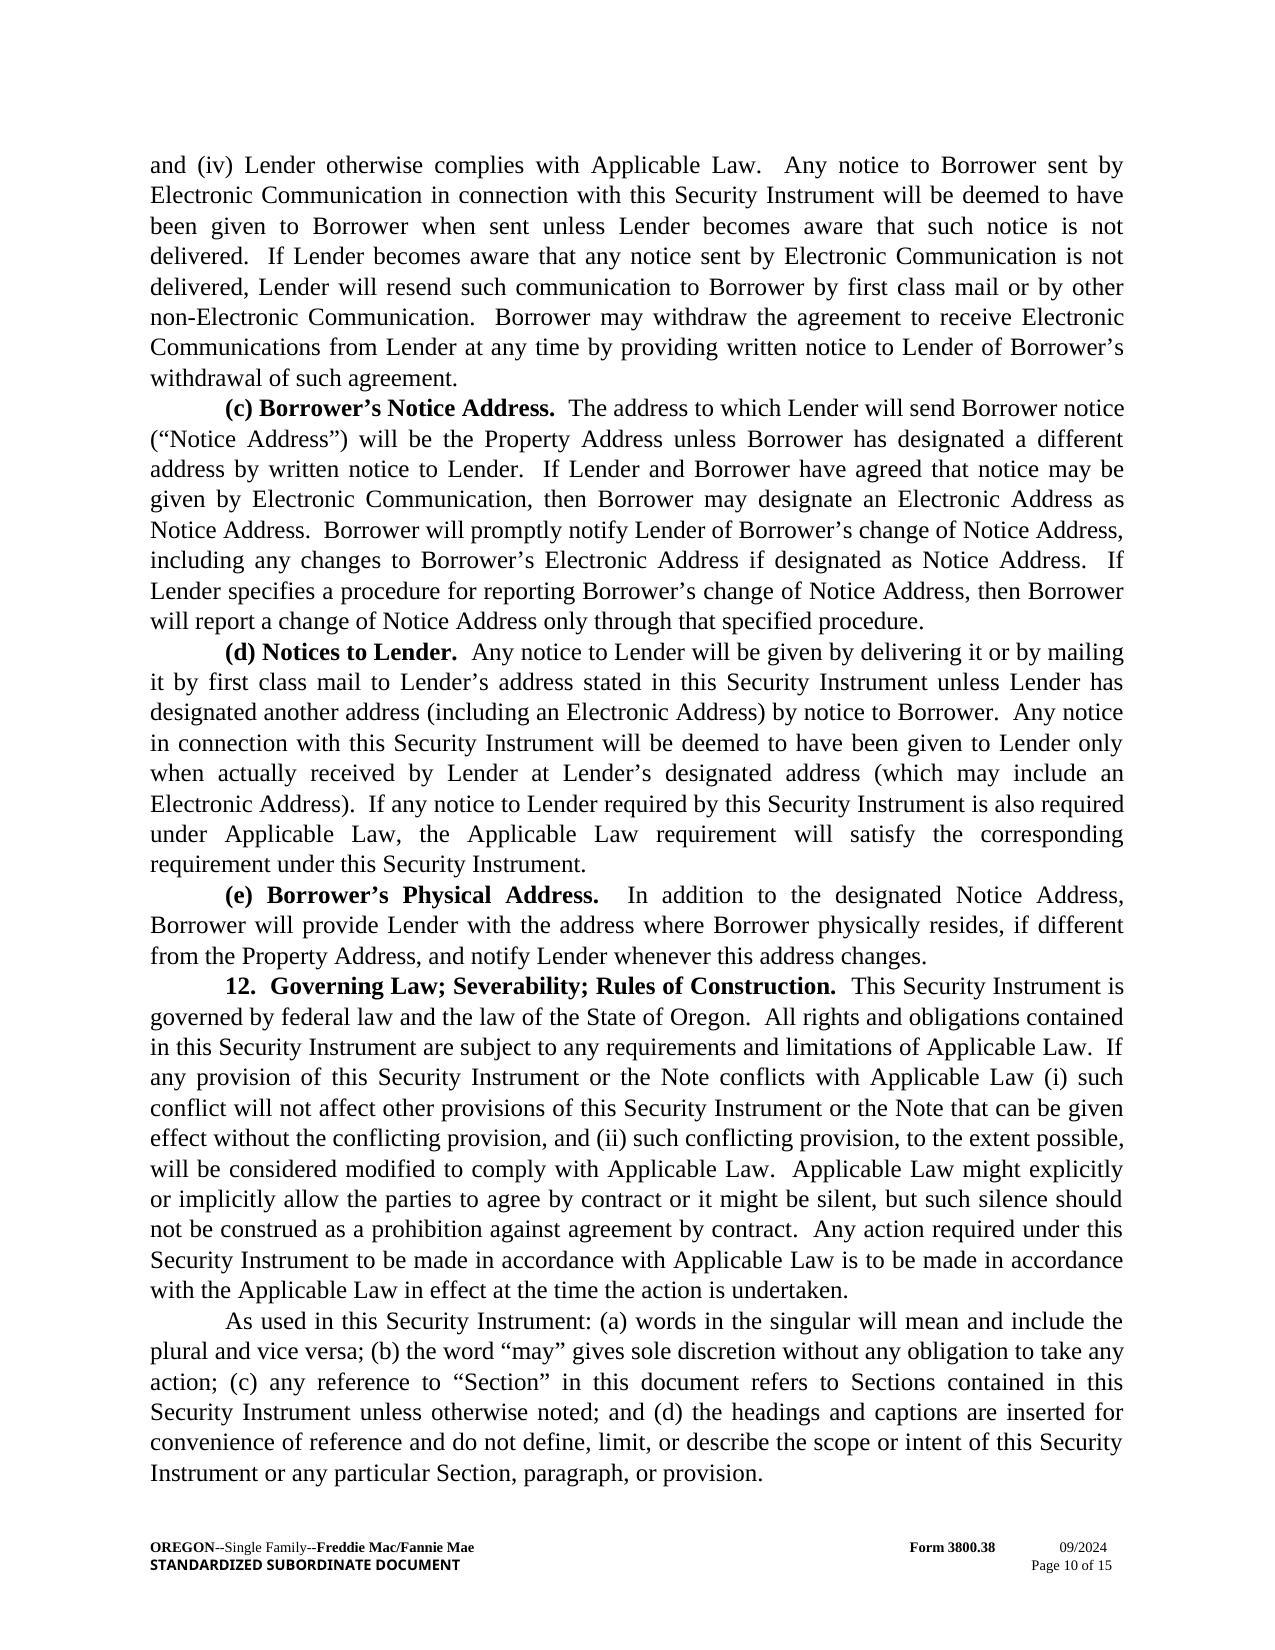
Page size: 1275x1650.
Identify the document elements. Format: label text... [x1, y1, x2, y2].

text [150, 150, 1125, 392]
text As used in this Security Instrument: (a) words in the singular will mean and include the plural and vice versa; (b) the word “may” gives sole discretion without any obligation to take any action; (c) any reference to “Section” in this document refers to Sections contained in this Security Instrument unless otherwise noted; and (d) the headings and captions are inserted for convenience of reference and do not define, limit, or describe the scope or intent of this Security Instrument or any particular Section, paragraph, or provision. [150, 1306, 1125, 1487]
text (c) Borrower’s Notice Address. The address to which Lender will send Borrower notice (“Notice Address”) will be the Property Address unless Borrower has designated a different address by written notice to Lender. If Lender and Borrower have agreed that notice may be given by Electronic Communication, then Borrower may designate an Electronic Address as Notice Address. Borrower will promptly notify Lender of Borrower’s change of Notice Address, including any changes to Borrower’s Electronic Address if designated as Notice Address. If Lender specifies a procedure for reporting Borrower’s change of Notice Address, then Borrower will report a change of Notice Address only through that specified procedure. [150, 393, 1125, 635]
text (d) Notices to Lender. Any notice to Lender will be given by delivering it or by mailing it by first class mail to Lender’s address stated in this Security Instrument unless Lender has designated another address (including an Electronic Address) by notice to Borrower. Any notice in connection with this Security Instrument will be deemed to have been given to Lender only when actually received by Lender at Lender’s designated address (which may include an Electronic Address). If any notice to Lender required by this Security Instrument is also required under Applicable Law, the Applicable Law requirement will satisfy the corresponding requirement under this Security Instrument. [150, 637, 1125, 878]
text 12. Governing Law; Severability; Rules of Construction. This Security Instrument is governed by federal law and the law of the State of Oregon. All rights and obligations contained in this Security Instrument are subject to any requirements and limitations of Applicable Law. If any provision of this Security Instrument or the Note conflicts with Applicable Law (i) such conflict will not affect other provisions of this Security Instrument or the Note that can be given effect without the conflicting provision, and (ii) such conflicting provision, to the extent possible, will be considered modified to comply with Applicable Law. Applicable Law might explicitly or implicitly allow the parties to agree by contract or it might be silent, but such silence should not be construed as a prohibition against agreement by contract. Any action required under this Security Instrument to be made in accordance with Applicable Law is to be made in accordance with the Applicable Law in effect at the time the action is undertaken. [150, 971, 1125, 1304]
text (e) Borrower’s Physical Address. In addition to the designated Notice Address, Borrower will provide Lender with the address where Borrower physically resides, if different from the Property Address, and notify Lender whenever this address changes. [150, 880, 1125, 969]
